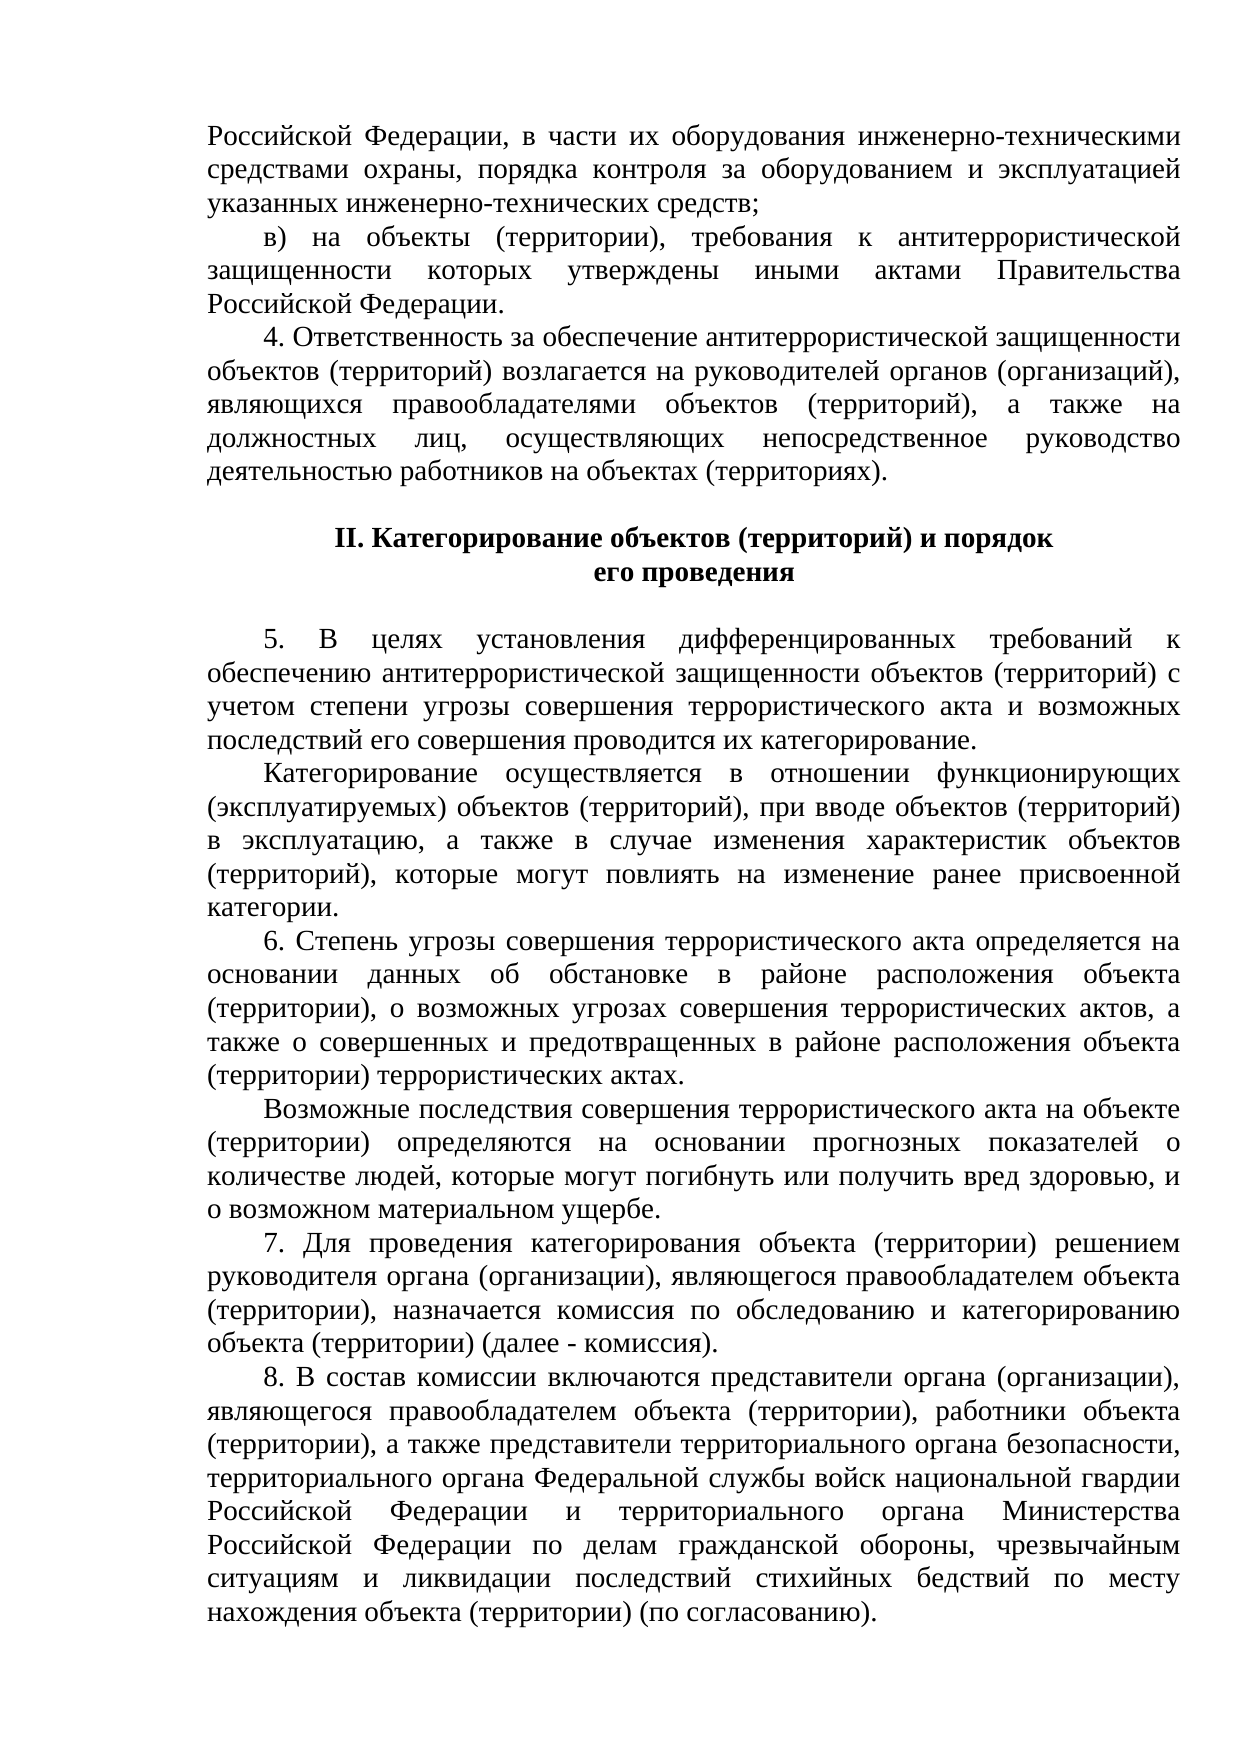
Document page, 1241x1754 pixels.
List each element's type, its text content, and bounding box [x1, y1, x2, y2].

text в) на объекты (территории), требования к антитеррористической защищенности которых утверждены иными актами Правительства Российской Федерации. [207, 219, 1181, 319]
text 8. В состав комиссии включаются представители органа (организации), являющегося правообладателем объекта (территории), работники объекта (территории), а также представители территориального органа безопасности, территориального органа Федеральной службы войск национальной гвардии Российской Федерации и территориального органа Министерства Российской Федерации по делам гражданской обороны, чрезвычайным ситуациям и ликвидации последствий стихийных бедствий по месту нахождения объекта (территории) (по согласованию). [207, 1359, 1181, 1627]
text 7. Для проведения категорирования объекта (территории) решением руководителя органа (организации), являющегося правообладателем объекта (территории), назначается комиссия по обследованию и категорированию объекта (территории) (далее - комиссия). [207, 1225, 1181, 1359]
text 5. В целях установления дифференцированных требований к обеспечению антитеррористической защищенности объектов (территорий) с учетом степени угрозы совершения террористического акта и возможных последствий его совершения проводится их категорирование. [207, 621, 1181, 755]
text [207, 118, 1181, 219]
text II. Категорирование объектов (территорий) и порядок [207, 521, 1181, 554]
text 6. Степень угрозы совершения террористического акта определяется на основании данных об обстановке в районе расположения объекта (территории), о возможных угрозах совершения террористических актов, а также о совершенных и предотвращенных в районе расположения объекта (территории) террористических актах. [207, 923, 1181, 1091]
text 4. Ответственность за обеспечение антитеррористической защищенности объектов (территорий) возлагается на руководителей органов (организаций), являющихся правообладателями объектов (территорий), а также на должностных лиц, осуществляющих непосредственное руководство деятельностью работников на объектах (территориях). [207, 319, 1181, 487]
text Возможные последствия совершения террористического акта на объекте (территории) определяются на основании прогнозных показателей о количестве людей, которые могут погибнуть или получить вред здоровью, и о возможном материальном ущербе. [207, 1091, 1181, 1225]
text его проведения [207, 554, 1181, 588]
text Категорирование осуществляется в отношении функционирующих (эксплуатируемых) объектов (территорий), при вводе объектов (территорий) в эксплуатацию, а также в случае изменения характеристик объектов (территорий), которые могут повлиять на изменение ранее присвоенной категории. [207, 755, 1181, 923]
